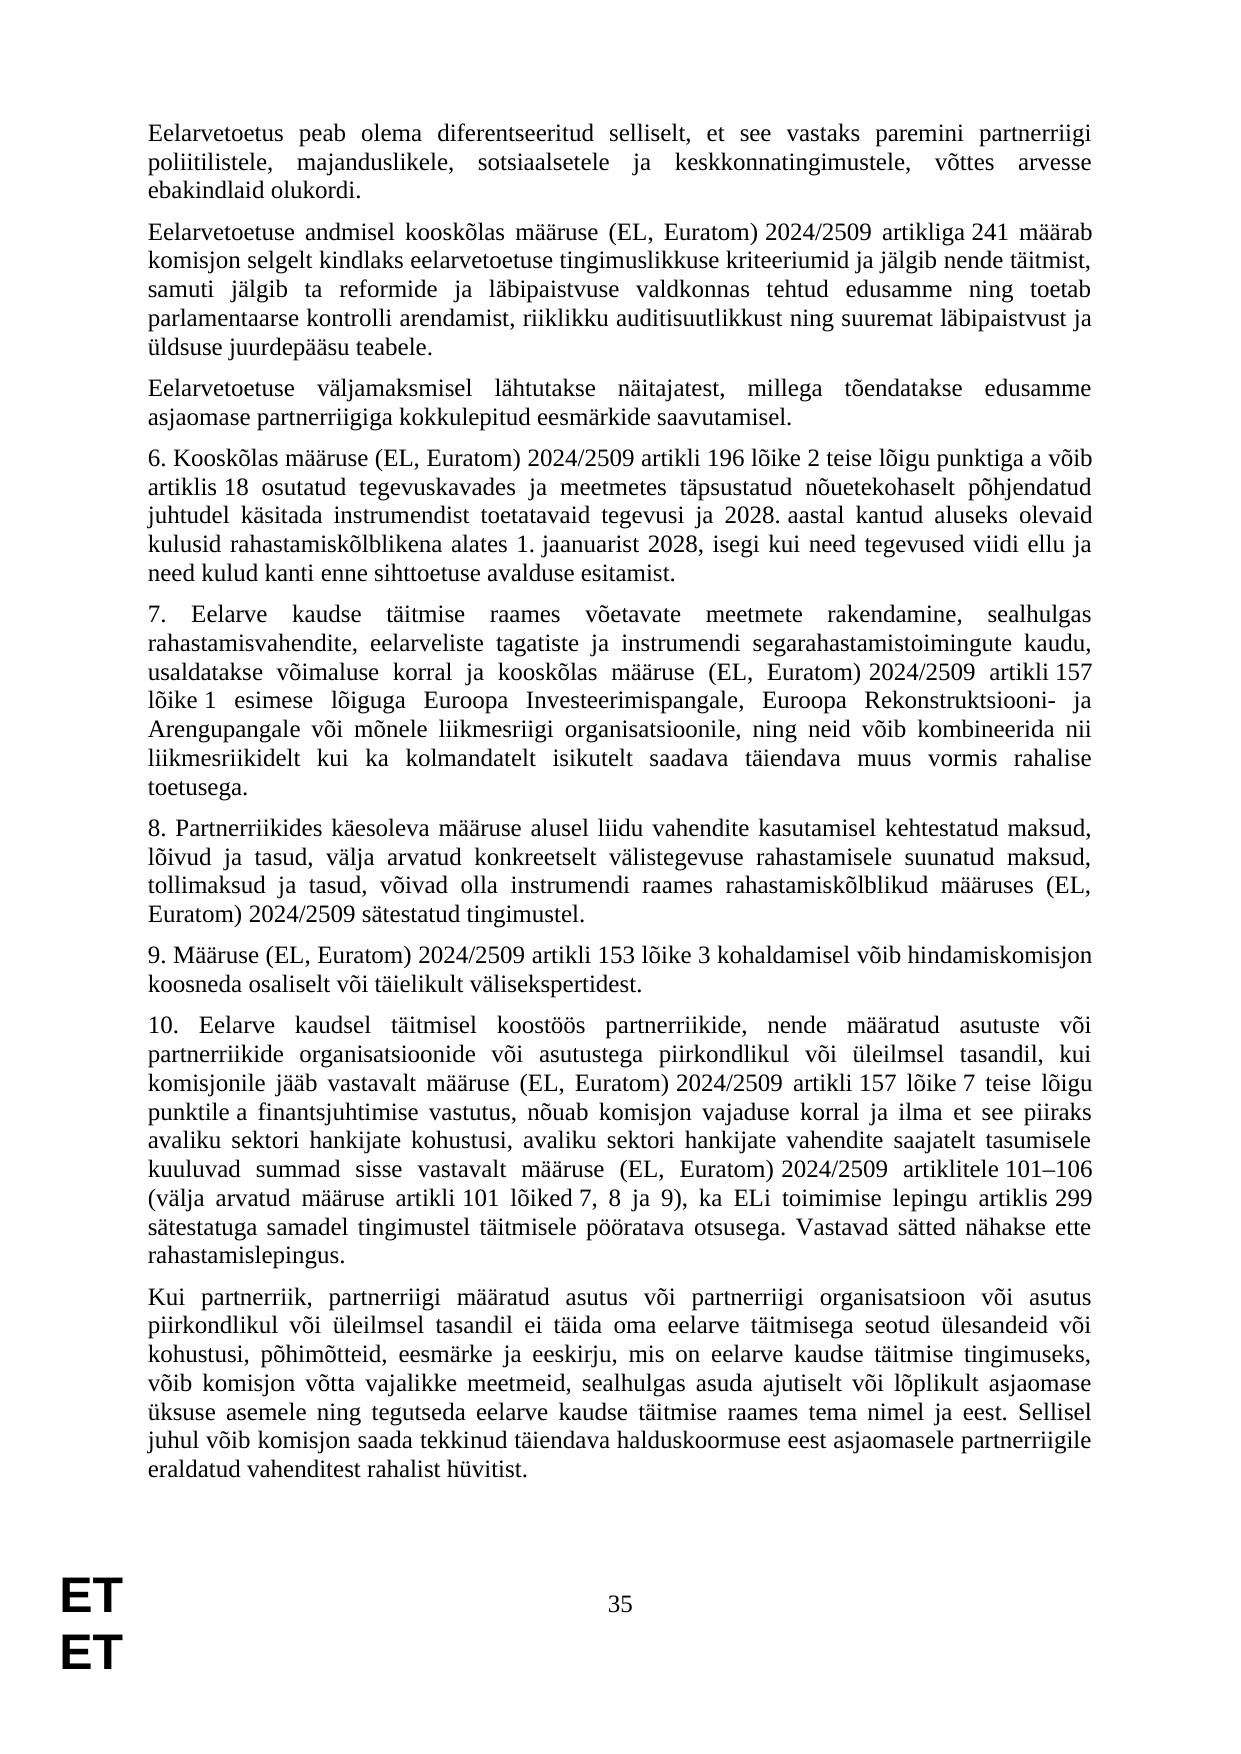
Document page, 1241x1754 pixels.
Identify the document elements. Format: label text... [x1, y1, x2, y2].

text 7. Eelarve kaudse täitmise raames võetavate meetmete rakendamine, sealhulgas rahastamisvahendite, eelarveliste tagatiste ja instrumendi segarahastamistoimingute kaudu, usaldatakse võimaluse korral ja kooskõlas määruse (EL, Euratom) 2024/2509 artikli 157 lõike 1 esimese lõiguga Euroopa Investeerimispangale, Euroopa Rekonstruktsiooni- ja Arengupangale või mõnele liikmesriigi organisatsioonile, ning neid võib kombineerida nii liikmesriikidelt kui ka kolmandatelt isikutelt saadava täiendava muus vormis rahalise toetusega. [148, 599, 1092, 801]
text 9. Määruse (EL, Euratom) 2024/2509 artikli 153 lõike 3 kohaldamisel võib hindamiskomisjon koosneda osaliselt või täielikult välisekspertidest. [148, 941, 1092, 998]
text Eelarvetoetuse andmisel kooskõlas määruse (EL, Euratom) 2024/2509 artikliga 241 määrab komisjon selgelt kindlaks eelarvetoetuse tingimuslikkuse kriteeriumid ja jälgib nende täitmist, samuti jälgib ta reformide ja läbipaistvuse valdkonnas tehtud edusamme ning toetab parlamentaarse kontrolli arendamist, riiklikku auditisuutlikkust ning suuremat läbipaistvust ja üldsuse juurdepääsu teabele. [148, 217, 1092, 361]
text 6. Kooskõlas määruse (EL, Euratom) 2024/2509 artikli 196 lõike 2 teise lõigu punktiga a võib artiklis 18 osutatud tegevuskavades ja meetmetes täpsustatud nõuetekohaselt põhjendatud juhtudel käsitada instrumendist toetatavaid tegevusi ja 2028. aastal kantud aluseks olevaid kulusid rahastamiskõlblikena alates 1. jaanuarist 2028, isegi kui need tegevused viidi ellu ja need kulud kanti enne sihttoetuse avalduse esitamist. [148, 443, 1092, 587]
text Eelarvetoetuse väljamaksmisel lähtutakse näitajatest, millega tõendatakse edusamme asjaomase partnerriigiga kokkulepitud eesmärkide saavutamisel. [148, 373, 1092, 431]
text Kui partnerriik, partnerriigi määratud asutus või partnerriigi organisatsioon või asutus piirkondlikul või üleilmsel tasandil ei täida oma eelarve täitmisega seotud ülesandeid või kohustusi, põhimõtteid, eesmärke ja eeskirju, mis on eelarve kaudse täitmise tingimuseks, võib komisjon võtta vajalikke meetmeid, sealhulgas asuda ajutiselt või lõplikult asjaomase üksuse asemele ning tegutseda eelarve kaudse täitmise raames tema nimel ja eest. Sellisel juhul võib komisjon saada tekkinud täiendava halduskoormuse eest asjaomasele partnerriigile eraldatud vahenditest rahalist hüvitist. [148, 1282, 1092, 1483]
text 8. Partnerriikides käesoleva määruse alusel liidu vahendite kasutamisel kehtestatud maksud, lõivud ja tasud, välja arvatud konkreetselt välistegevuse rahastamisele suunatud maksud, tollimaksud ja tasud, võivad olla instrumendi raames rahastamiskõlblikud määruses (EL, Euratom) 2024/2509 sätestatud tingimustel. [148, 813, 1092, 928]
text 10. Eelarve kaudsel täitmisel koostöös partnerriikide, nende määratud asutuste või partnerriikide organisatsioonide või asutustega piirkondlikul või üleilmsel tasandil, kui komisjonile jääb vastavalt määruse (EL, Euratom) 2024/2509 artikli 157 lõike 7 teise lõigu punktile a finantsjuhtimise vastutus, nõuab komisjon vajaduse korral ja ilma et see piiraks avaliku sektori hankijate kohustusi, avaliku sektori hankijate vahendite saajatelt tasumisele kuuluvad summad sisse vastavalt määruse (EL, Euratom) 2024/2509 artiklitele 101–106 (välja arvatud määruse artikli 101 lõiked 7, 8 ja 9), ka ELi toimimise lepingu artiklis 299 sätestatuga samadel tingimustel täitmisele pööratava otsusega. Vastavad sätted nähakse ette rahastamislepingus. [148, 1011, 1092, 1269]
text Eelarvetoetus peab olema diferentseeritud selliselt, et see vastaks paremini partnerriigi poliitilistele, majanduslikele, sotsiaalsetele ja keskkonnatingimustele, võttes arvesse ebakindlaid olukordi. [148, 118, 1092, 204]
